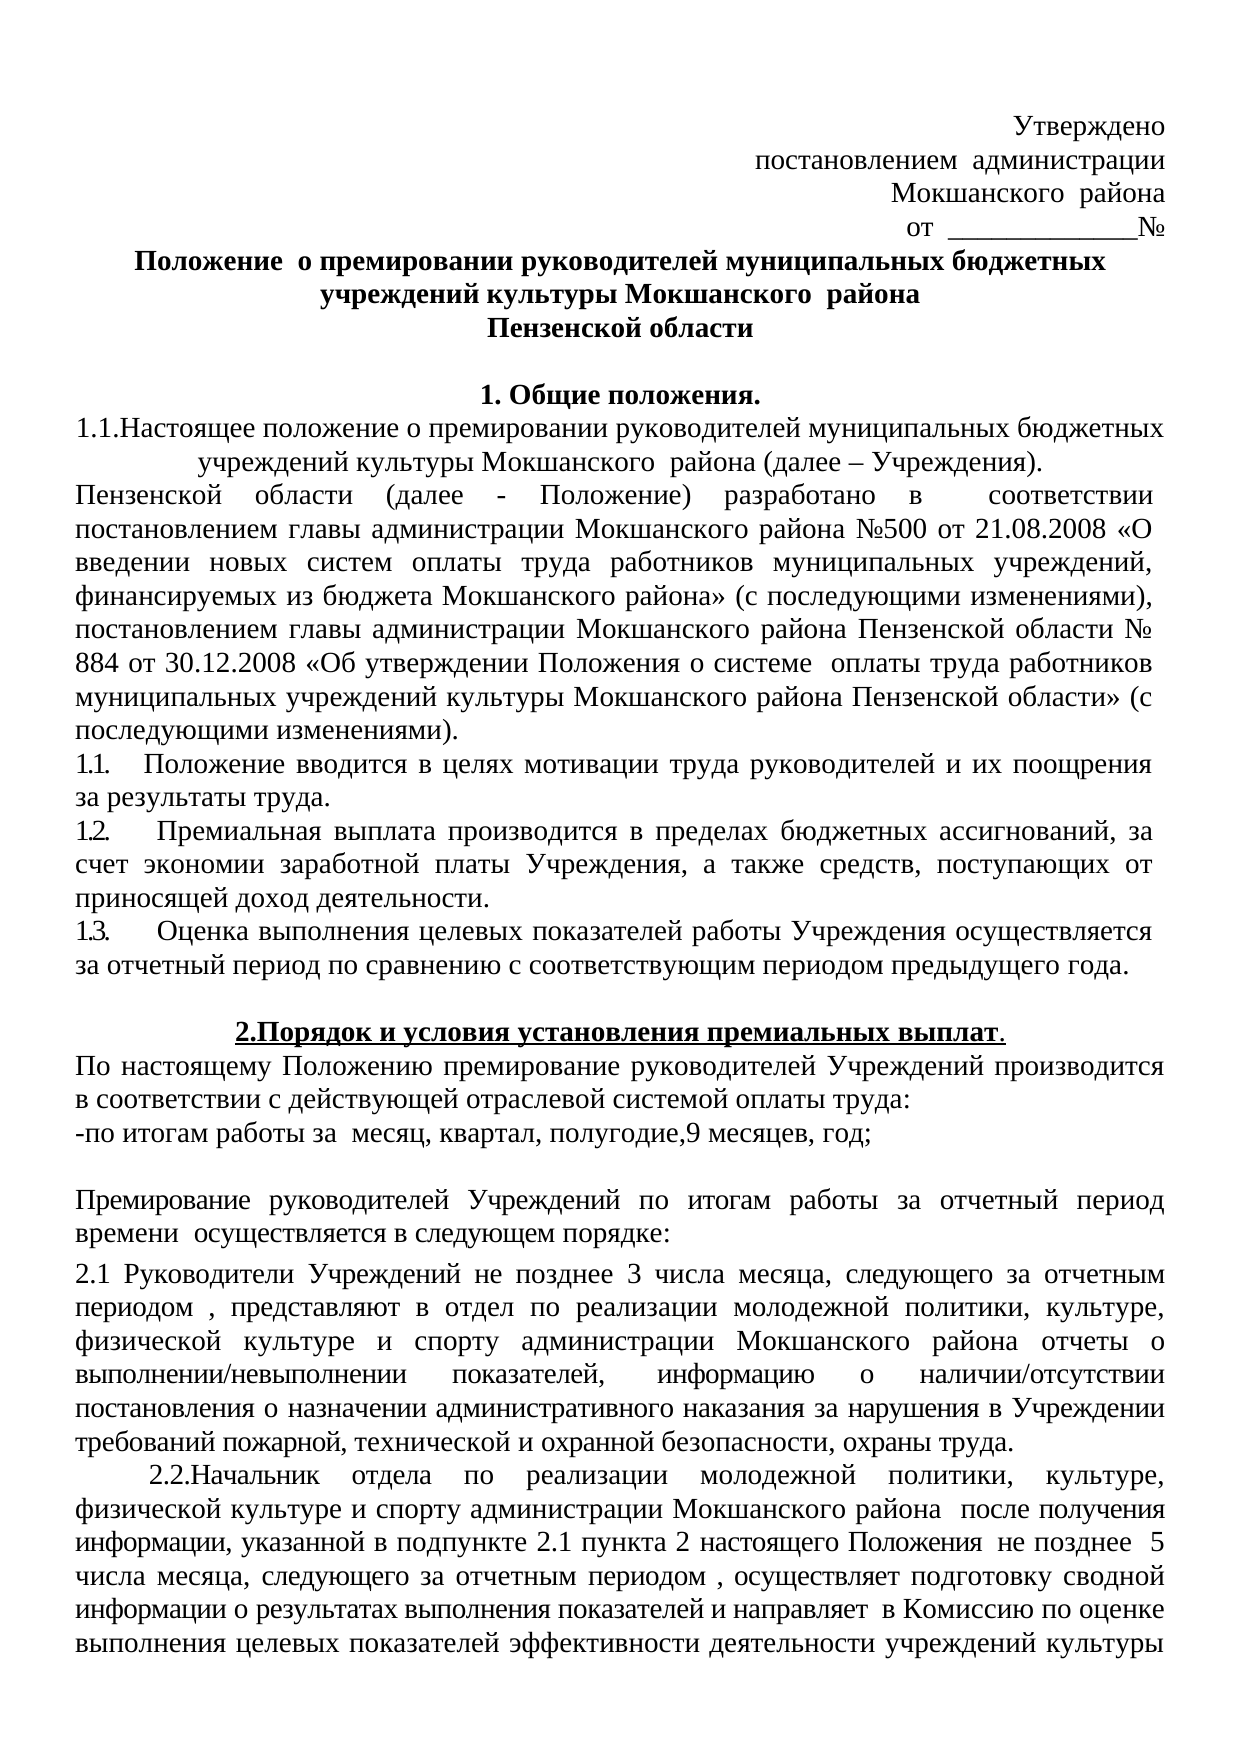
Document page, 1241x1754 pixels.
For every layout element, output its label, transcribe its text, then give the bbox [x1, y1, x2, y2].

text Премирование руководителей Учреждений по итогам работы за отчетный период времени осуществляется в следующем порядке: [75, 1182, 1165, 1249]
text -по итогам работы за месяц, квартал, полугодие,9 месяцев, год; [75, 1115, 1165, 1148]
text По настоящему Положению премирование руководителей Учреждений производится в соответствии с действующей отраслевой системой оплаты труда: [75, 1048, 1165, 1115]
text от _____________№ [591, 209, 1165, 243]
list Премиальная выплата производится в пределах бюджетных ассигнований, за счет экономии заработной платы Учреждения, а также средств, поступающих от приносящей доход деятельности. [75, 813, 1153, 913]
text постановлением администрации [591, 142, 1165, 176]
list Оценка выполнения целевых показателей работы Учреждения осуществляется за отчетный период по сравнению с соответствующим периодом предыдущего года. [75, 913, 1153, 981]
text Положение о премировании руководителей муниципальных бюджетных учреждений культуры Мокшанского района [75, 243, 1165, 310]
list Положение вводится в целях мотивации труда руководителей и их поощрения за результаты труда. [75, 746, 1153, 813]
text Пензенской области [75, 310, 1165, 343]
text Мокшанского района [591, 176, 1165, 209]
subtitle Утверждено [75, 108, 1165, 142]
text 2.1 Руководители Учреждений не позднее 3 числа месяца, следующего за отчетным периодом , представляют в отдел по реализации молодежной политики, культуре, физической культуре и спорту администрации Мокшанского района отчеты о выполнении/невыполнении показателей, информацию о наличии/отсутствии постановления о назначении административного наказания за нарушения в Учреждении требований пожарной, технической и охранной безопасности, охраны труда. [75, 1256, 1165, 1457]
text 1. Общие положения. [75, 377, 1165, 410]
text Пензенской области (далее - Положение) разработано в соответствии постановлением главы администрации Мокшанского района №500 от 21.08.2008 «О введении новых систем оплаты труда работников муниципальных учреждений, финансируемых из бюджета Мокшанского района» (с последующими изменениями), постановлением главы администрации Мокшанского района Пензенской области № 884 от 30.12.2008 «Об утверждении Положения о системе оплаты труда работников муниципальных учреждений культуры Мокшанского района Пензенской области» (с последующими изменениями). [75, 477, 1153, 746]
text 2.Порядок и условия установления премиальных выплат. [75, 1014, 1165, 1048]
text 1.1.Настоящее положение о премировании руководителей муниципальных бюджетных учреждений культуры Мокшанского района (далее – Учреждения). [75, 410, 1165, 477]
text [75, 1457, 1165, 1658]
